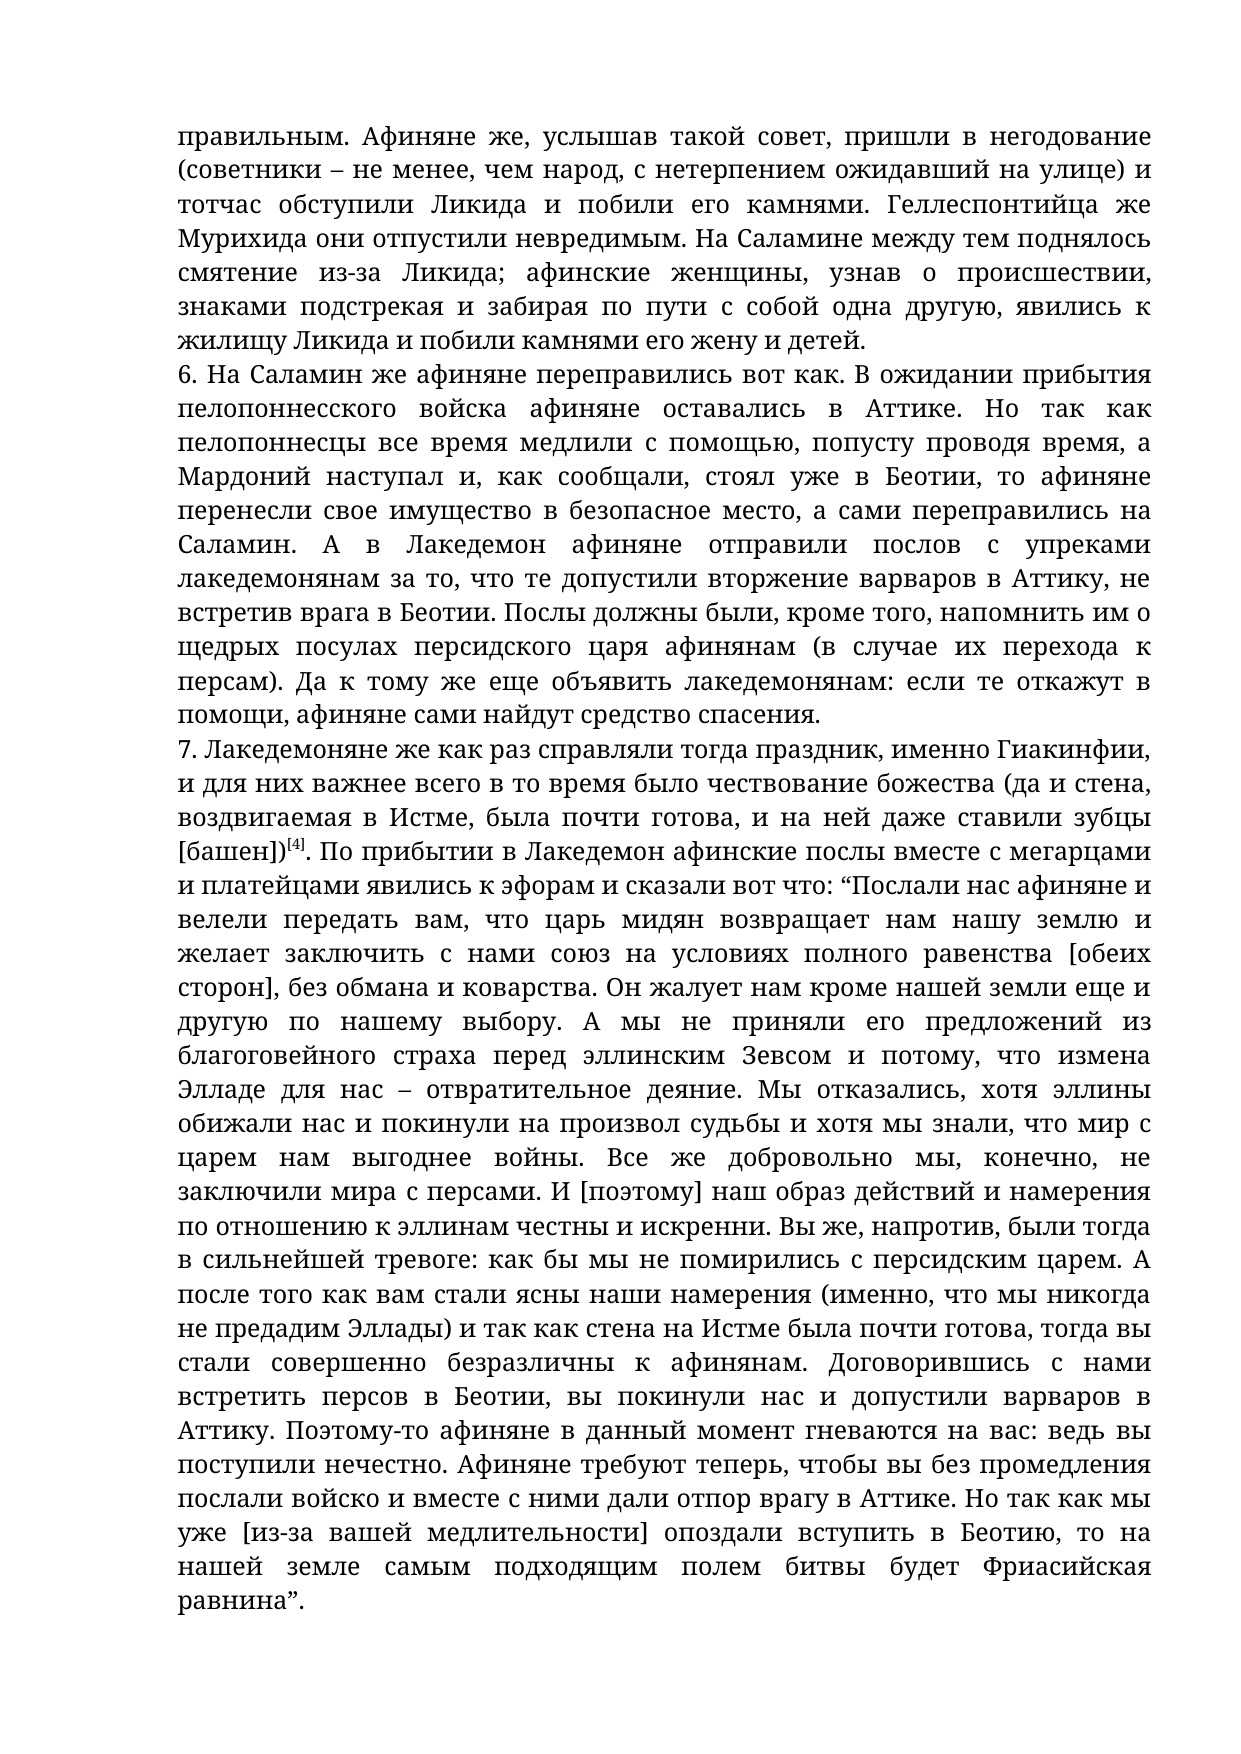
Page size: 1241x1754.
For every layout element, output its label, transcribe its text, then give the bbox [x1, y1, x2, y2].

text 6. На Саламин же афиняне переправились вот как. В ожидании прибытия пелопоннесского войска афиняне оставались в Аттике. Но так как пелопоннесцы все время медлили с помощью, попусту проводя время, а Мардоний наступал и, как сообщали, стоял уже в Беотии, то афиняне перенесли свое имущество в безопасное место, а сами переправились на Саламин. А в Лакедемон афиняне отправили послов с упреками лакедемонянам за то, что те допустили вторжение варваров в Аттику, не встретив врага в Беотии. Послы должны были, кроме того, напомнить им о щедрых посулах персидского царя афинянам (в случае их перехода к персам). Да к тому же еще объявить лакедемонянам: если те откажут в помощи, афиняне сами найдут средство спасения. [177, 357, 1152, 731]
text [177, 118, 1152, 357]
text 7. Лакедемоняне же как раз справляли тогда праздник, именно Гиакинфии, и для них важнее всего в то время было чествование божества (да и стена, воздвигаемая в Истме, была почти готова, и на ней даже ставили зубцы [башен])[4]. По прибытии в Лакедемон афинские послы вместе с мегарцами и платейцами явились к эфорам и сказали вот что: “Послали нас афиняне и велели передать вам, что царь мидян возвращает нам нашу землю и желает заключить с нами союз на условиях полного равенства [обеих сторон], без обмана и коварства. Он жалует нам кроме нашей земли еще и другую по нашему выбору. А мы не приняли его предложений из благоговейного страха перед эллинским Зевсом и потому, что измена Элладе для нас – отвратительное деяние. Мы отказались, хотя эллины обижали нас и покинули на произвол судьбы и хотя мы знали, что мир с царем нам выгоднее войны. Все же добровольно мы, конечно, не заключили мира с персами. И [поэтому] наш образ действий и намерения по отношению к эллинам честны и искренни. Вы же, напротив, были тогда в сильнейшей тревоге: как бы мы не помирились с персидским царем. А после того как вам стали ясны наши намерения (именно, что мы никогда не предадим Эллады) и так как стена на Истме была почти готова, тогда вы стали совершенно безразличны к афинянам. Договорившись с нами встретить персов в Беотии, вы покинули нас и допустили варваров в Аттику. Поэтому-то афиняне в данный момент гневаются на вас: ведь вы поступили нечестно. Афиняне требуют теперь, чтобы вы без промедления послали войско и вместе с ними дали отпор врагу в Аттике. Но так как мы уже [из-за вашей медлительности] опоздали вступить в Беотию, то на нашей земле самым подходящим полем битвы будет Фриасийская равнина”. [177, 731, 1152, 1617]
